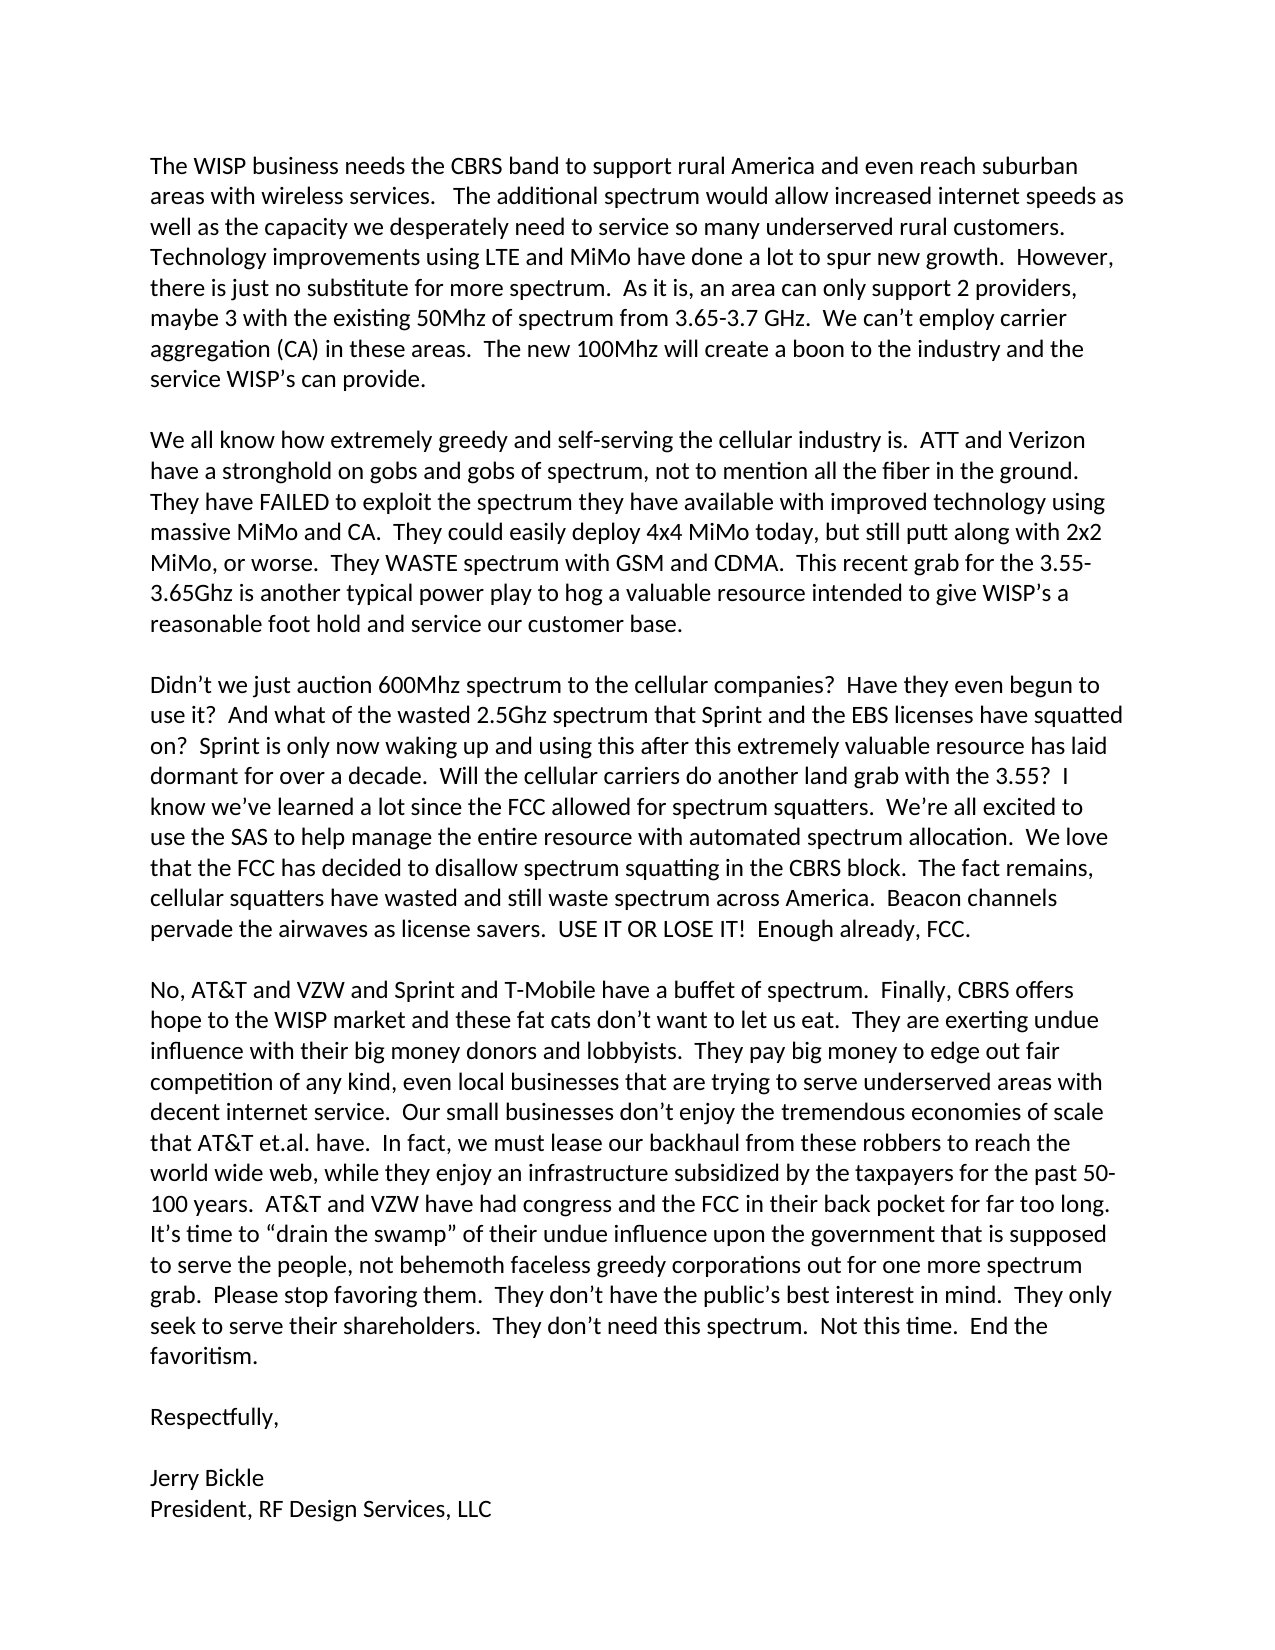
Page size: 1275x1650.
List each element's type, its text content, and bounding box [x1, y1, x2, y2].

text Jerry Bickle [150, 1462, 1125, 1493]
text We all know how extremely greedy and self-serving the cellular industry is. ATT and Verizon have a stronghold on gobs and gobs of spectrum, not to mention all the fiber in the ground. They have FAILED to exploit the spectrum they have available with improved technology using massive MiMo and CA. They could easily deploy 4x4 MiMo today, but still putt along with 2x2 MiMo, or worse. They WASTE spectrum with GSM and CDMA. This recent grab for the 3.55-3.65Ghz is another typical power play to hog a valuable resource intended to give WISP’s a reasonable foot hold and service our customer base. [150, 425, 1125, 638]
text President, RF Design Services, LLC [150, 1493, 1125, 1523]
text Respectfully, [150, 1401, 1125, 1432]
text The WISP business needs the CBRS band to support rural America and even reach suburban areas with wireless services. The additional spectrum would allow increased internet speeds as well as the capacity we desperately need to service so many underserved rural customers. Technology improvements using LTE and MiMo have done a lot to spur new growth. However, there is just no substitute for more spectrum. As it is, an area can only support 2 providers, maybe 3 with the existing 50Mhz of spectrum from 3.65-3.7 GHz. We can’t employ carrier aggregation (CA) in these areas. The new 100Mhz will create a boon to the industry and the service WISP’s can provide. [150, 150, 1125, 394]
text No, AT&T and VZW and Sprint and T-Mobile have a buffet of spectrum. Finally, CBRS offers hope to the WISP market and these fat cats don’t want to let us eat. They are exerting undue influence with their big money donors and lobbyists. They pay big money to edge out fair competition of any kind, even local businesses that are trying to serve underserved areas with decent internet service. Our small businesses don’t enjoy the tremendous economies of scale that AT&T et.al. have. In fact, we must lease our backhaul from these robbers to reach the world wide web, while they enjoy an infrastructure subsidized by the taxpayers for the past 50-100 years. AT&T and VZW have had congress and the FCC in their back pocket for far too long. It’s time to “drain the swamp” of their undue influence upon the government that is supposed to serve the people, not behemoth faceless greedy corporations out for one more spectrum grab. Please stop favoring them. They don’t have the public’s best interest in mind. They only seek to serve their shareholders. They don’t need this spectrum. Not this time. End the favoritism. [150, 974, 1125, 1371]
text Didn’t we just auction 600Mhz spectrum to the cellular companies? Have they even begun to use it? And what of the wasted 2.5Ghz spectrum that Sprint and the EBS licenses have squatted on? Sprint is only now waking up and using this after this extremely valuable resource has laid dormant for over a decade. Will the cellular carriers do another land grab with the 3.55? I know we’ve learned a lot since the FCC allowed for spectrum squatters. We’re all excited to use the SAS to help manage the entire resource with automated spectrum allocation. We love that the FCC has decided to disallow spectrum squatting in the CBRS block. The fact remains, cellular squatters have wasted and still waste spectrum across America. Beacon channels pervade the airwaves as license savers. USE IT OR LOSE IT! Enough already, FCC. [150, 669, 1125, 943]
